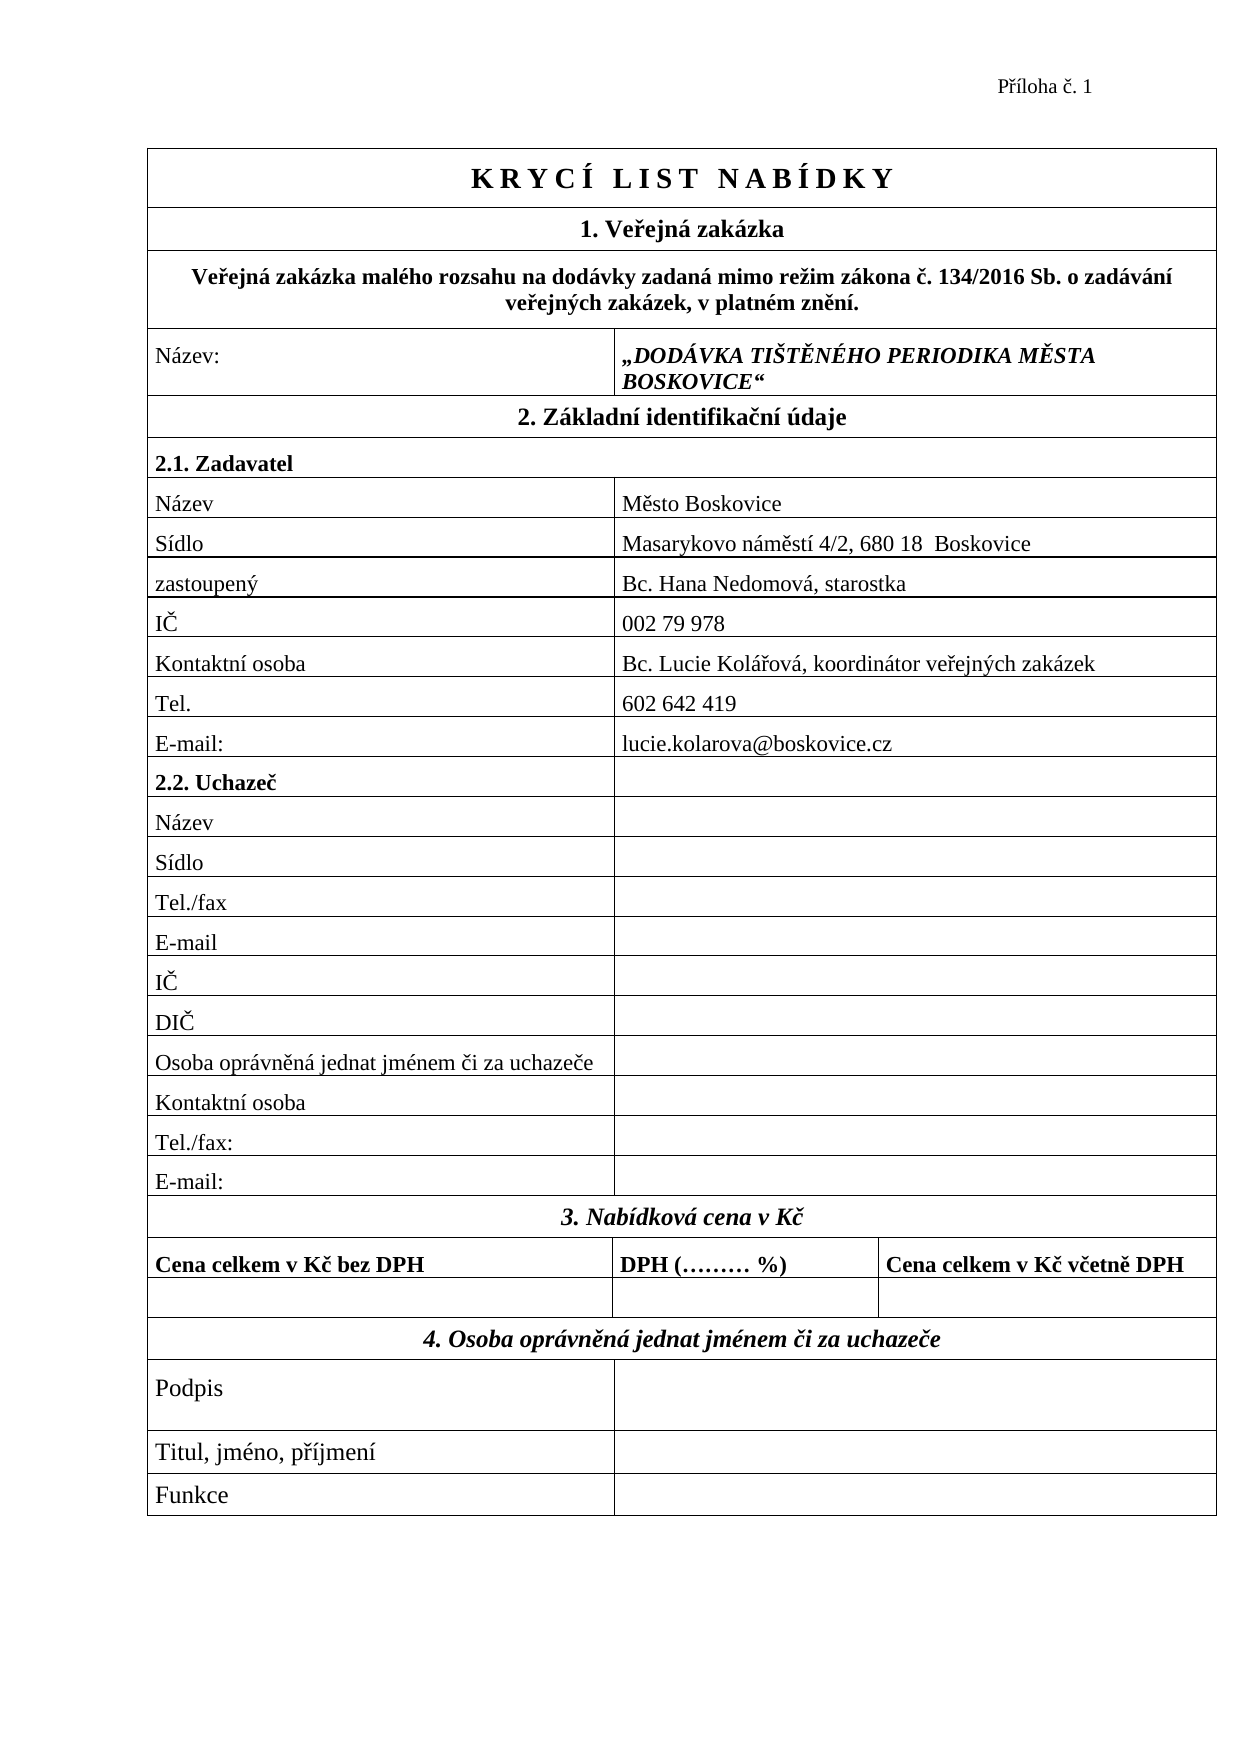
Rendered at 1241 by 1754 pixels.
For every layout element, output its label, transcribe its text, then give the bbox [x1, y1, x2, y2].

table_cell „DODÁVKA TIŠTĚNÉHO PERIODIKA MĚSTA BOSKOVICE“ [615, 329, 1216, 394]
table_cell 2.2. Uchazeč [148, 757, 614, 796]
table_cell lucie.kolarova@boskovice.cz [615, 717, 1216, 756]
table_cell IČ [148, 956, 614, 995]
table_cell Název [148, 478, 614, 517]
table_cell [615, 1431, 1216, 1472]
table_cell Bc. Lucie Kolářová, koordinátor veřejných zakázek [615, 637, 1216, 676]
table_cell Veřejná zakázka malého rozsahu na dodávky zadaná mimo režim zákona č. 134/2016 Sb. o zadávání veřejných zakázek, v platném znění. [148, 251, 1216, 328]
table_cell 4. Osoba oprávněná jednat jménem či za uchazeče [148, 1318, 1216, 1359]
table_cell E-mail: [148, 1156, 614, 1195]
table_cell [615, 1474, 1216, 1515]
table_cell [615, 877, 1216, 916]
table_cell [879, 1278, 1216, 1317]
table_cell 2. Základní identifikační údaje [148, 396, 1216, 437]
table_cell E-mail: [148, 717, 614, 756]
table_cell [615, 797, 1216, 836]
table_cell [615, 1156, 1216, 1195]
table_cell [615, 1116, 1216, 1155]
table_cell Titul, jméno, příjmení [148, 1431, 614, 1472]
table_cell Kontaktní osoba [148, 1076, 614, 1115]
table_cell IČ [148, 598, 614, 636]
table_cell Město Boskovice [615, 478, 1216, 517]
table_cell Sídlo [148, 518, 614, 556]
table_cell zastoupený [148, 558, 614, 596]
table_cell Název [148, 797, 614, 836]
table_cell Kontaktní osoba [148, 637, 614, 676]
table_cell Cena celkem v Kč včetně DPH [879, 1238, 1216, 1277]
table_cell [148, 1278, 612, 1317]
table_cell Sídlo [148, 837, 614, 876]
table_cell [615, 1360, 1216, 1430]
table_cell Osoba oprávněná jednat jménem či za uchazeče [148, 1036, 614, 1075]
table_cell [615, 837, 1216, 876]
table_cell 1. Veřejná zakázka [148, 208, 1216, 249]
table_cell 2.1. Zadavatel [148, 438, 1216, 477]
table_cell [615, 956, 1216, 995]
table_cell Podpis [148, 1360, 614, 1430]
table_cell Funkce [148, 1474, 614, 1515]
table_cell Název: [148, 329, 614, 394]
table_cell [615, 996, 1216, 1035]
table_cell 002 79 978 [615, 598, 1216, 636]
table_cell Masarykovo náměstí 4/2, 680 18 Boskovice [615, 518, 1216, 556]
table_header KRYCÍ LIST NABÍDKY [148, 149, 1216, 207]
table_cell [615, 1076, 1216, 1115]
table_cell [615, 917, 1216, 955]
table_cell 602 642 419 [615, 677, 1216, 716]
table_cell Tel./fax [148, 877, 614, 916]
table_cell E-mail [148, 917, 614, 955]
table_cell Tel. [148, 677, 614, 716]
table_cell DPH (……… %) [613, 1238, 878, 1277]
table_cell [613, 1278, 878, 1317]
table_cell Cena celkem v Kč bez DPH [148, 1238, 612, 1277]
table_cell [615, 757, 1216, 796]
table_cell DIČ [148, 996, 614, 1035]
table_cell Bc. Hana Nedomová, starostka [615, 558, 1216, 596]
table_cell [615, 1036, 1216, 1075]
table_cell Tel./fax: [148, 1116, 614, 1155]
table_cell 3. Nabídková cena v Kč [148, 1196, 1216, 1237]
